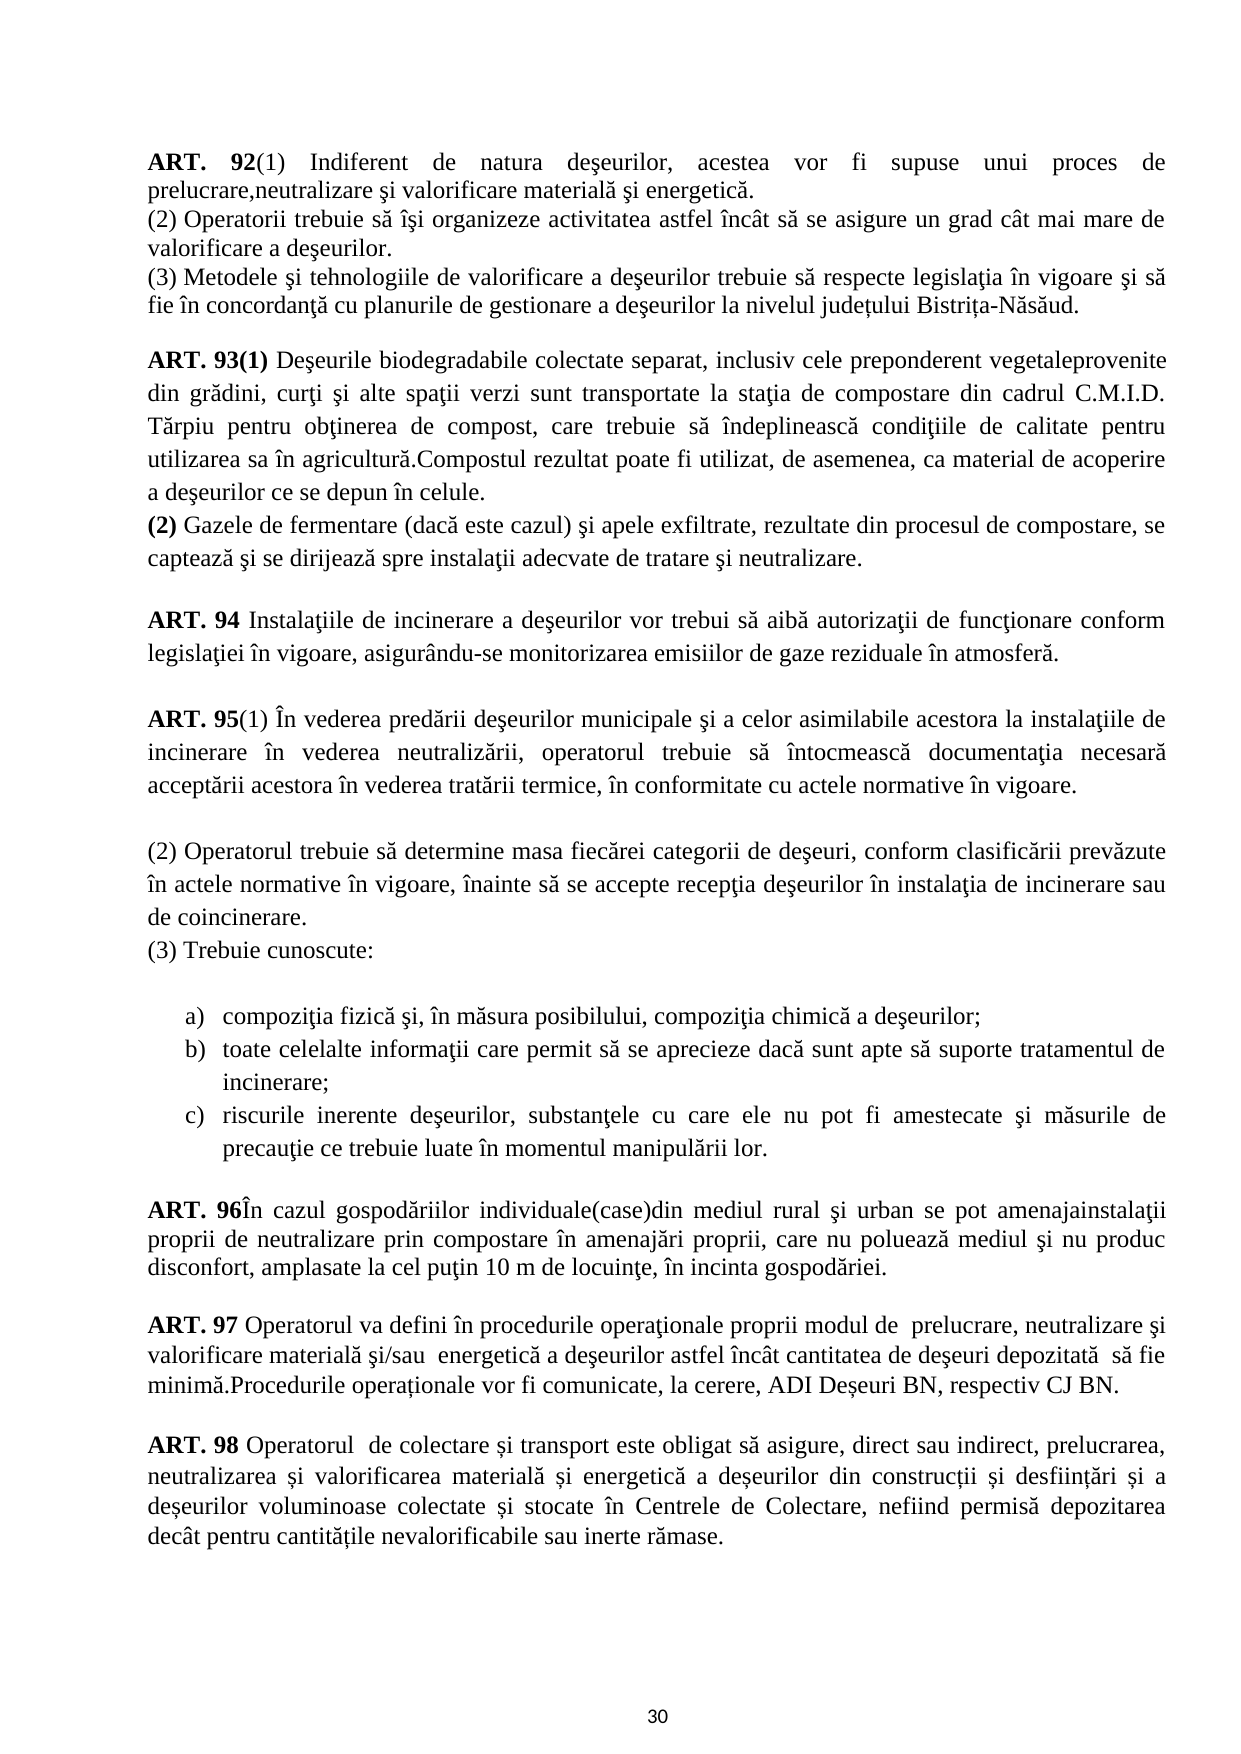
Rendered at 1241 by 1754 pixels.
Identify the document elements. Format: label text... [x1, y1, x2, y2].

list Operatorii trebuie să îşi organizeze activitatea astfel încât să se asigure un grad cât mai mare de valorificare a deşeurilor. [147, 206, 1167, 261]
text ART. 94 Instalaţiile de incinerare a deşeurilor vor trebui să aibă autorizaţii de funcţionare conform legislaţiei în vigoare, asigurându-se monitorizarea emisiilor de gaze reziduale în atmosferă. [147, 605, 1167, 666]
text ART. 92(1) Indiferent de natura deşeurilor, acestea vor fi supuse unui proces de prelucrare,neutralizare şi valorificare materială şi energetică. [147, 148, 1167, 204]
text (2) Operatorul trebuie să determine masa fiecărei categorii de deşeuri, conform clasificării prevăzute în actele normative în vigoare, înainte să se accepte recepţia deşeurilor în instalaţia de incinerare sau de coincinerare. [147, 836, 1167, 931]
list toate celelalte informaţii care permit să se aprecieze dacă sunt apte să suporte tratamentul de incinerare; [185, 1034, 1167, 1096]
text ART. 95(1) În vederea predării deşeurilor municipale şi a celor asimilabile acestora la instalaţiile de incinerare în vederea neutralizării, operatorul trebuie să întocmească documentaţia necesară acceptării acestora în vederea tratării termice, în conformitate cu actele normative în vigoare. [147, 704, 1167, 798]
list riscurile inerente deşeurilor, substanţele cu care ele nu pot fi amestecate şi măsurile de precauţie ce trebuie luate în momentul manipulării lor. [185, 1100, 1167, 1162]
list compoziţia fizică şi, în măsura posibilului, compoziţia chimică a deşeurilor; [185, 1001, 1167, 1030]
text ART. 93(1) Deşeurile biodegradabile colectate separat, inclusiv cele preponderent vegetaleprovenite din grădini, curţi şi alte spaţii verzi sunt transportate la staţia de compostare din cadrul C.M.I.D. Tărpiu pentru obţinerea de compost, care trebuie să îndeplinească condiţiile de calitate pentru utilizarea sa în agricultură.Compostul rezultat poate fi utilizat, de asemenea, ca material de acoperire a deşeurilor ce se depun în celule. [147, 345, 1167, 506]
text (2) Gazele de fermentare (dacă este cazul) şi apele exfiltrate, rezultate din procesul de compostare, se captează şi se dirijează spre instalaţii adecvate de tratare şi neutralizare. [147, 511, 1167, 572]
text ART. 98 Operatorul de colectare și transport este obligat să asigure, direct sau indirect, prelucrarea, neutralizarea și valorificarea materială și energetică a deșeurilor din construcții și desființări și a deșeurilor voluminoase colectate și stocate în Centrele de Colectare, nefiind permisă depozitarea decât pentru cantitățile nevalorificabile sau inerte rămase. [147, 1430, 1167, 1551]
text ART. 96În cazul gospodăriilor individuale(case)din mediul rural şi urban se pot amenajainstalaţii proprii de neutralizare prin compostare în amenajări proprii, care nu poluează mediul şi nu produc disconfort, amplasate la cel puţin 10 m de locuinţe, în incinta gospodăriei. [147, 1196, 1167, 1281]
text (3) Trebuie cunoscute: [147, 935, 1167, 964]
text ART. 97 Operatorul va defini în procedurile operaţionale proprii modul de prelucrare, neutralizare şi valorificare materială şi/sau energetică a deşeurilor astfel încât cantitatea de deşeuri depozitată să fie minimă.Procedurile operaționale vor fi comunicate, la cerere, ADI Deșeuri BN, respectiv CJ BN. [147, 1309, 1167, 1399]
list Metodele şi tehnologiile de valorificare a deşeurilor trebuie să respecte legislaţia în vigoare şi să fie în concordanţă cu planurile de gestionare a deşeurilor la nivelul județului Bistrița-Năsăud. [147, 263, 1167, 318]
